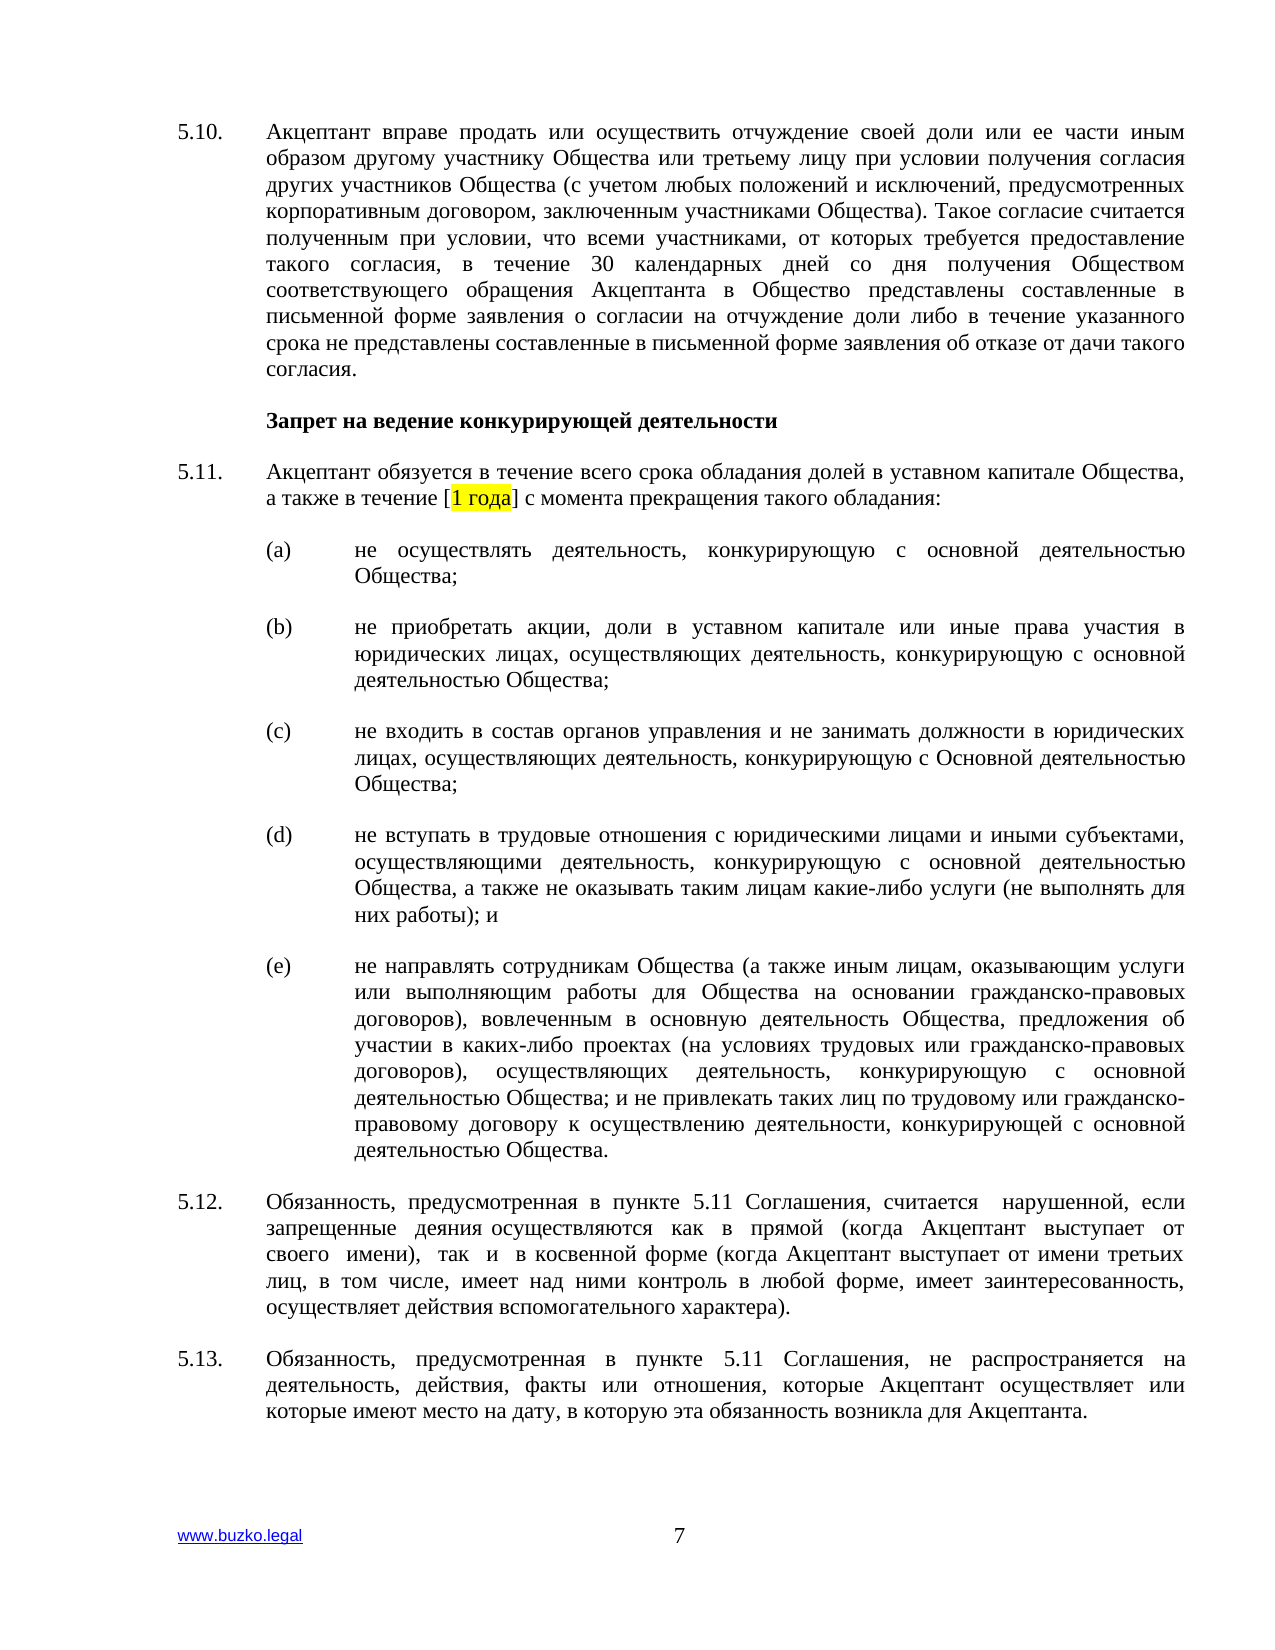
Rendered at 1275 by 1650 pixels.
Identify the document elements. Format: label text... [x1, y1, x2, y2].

subtitle Запрет на ведение конкурирующей деятельности [266, 407, 1186, 433]
subtitle не осуществлять деятельность, конкурирующую с основной деятельностью Общества; [266, 536, 1186, 588]
subtitle не вступать в трудовые отношения с юридическими лицами и иными субъектами, осуществляющими деятельность, конкурирующую с основной деятельностью Общества, а также не оказывать таким лицам какие-либо услуги (не выполнять для них работы); и [266, 822, 1186, 927]
subtitle не приобретать акции, доли в уставном капитале или иные права участия в юридических лицах, осуществляющих деятельность, конкурирующую с основной деятельностью Общества; [266, 613, 1186, 692]
subtitle Обязанность, предусмотренная в пункте 5.11 Соглашения, не распространяется на деятельность, действия, факты или отношения, которые Акцептант осуществляет или которые имеют место на дату, в которую эта обязанность возникла для Акцептанта. [177, 1344, 1186, 1424]
subtitle не направлять сотрудникам Общества (а также иным лицам, оказывающим услуги или выполняющим работы для Общества на основании гражданско-правовых договоров), вовлеченным в основную деятельность Общества, предложения об участии в каких-либо проектах (на условиях трудовых или гражданско-правовых договоров), осуществляющих деятельность, конкурирующую с основной деятельностью Общества; и не привлекать таких лиц по трудовому или гражданско-правовому договору к осуществлению деятельности, конкурирующей с основной деятельностью Общества. [266, 952, 1186, 1163]
subtitle не входить в состав органов управления и не занимать должности в юридических лицах, осуществляющих деятельность, конкурирующую с Основной деятельностью Общества; [266, 717, 1186, 797]
subtitle Обязанность, предусмотренная в пункте 5.11 Соглашения, считается нарушенной, если запрещенные деяния осуществляются как в прямой (когда Акцептант выступает от своего имени), так и в косвенной форме (когда Акцептант выступает от имени третьих лиц, в том числе, имеет над ними контроль в любой форме, имеет заинтересованность, осуществляет действия вспомогательного характера). [177, 1188, 1186, 1319]
subtitle Акцептант обязуется в течение всего срока обладания долей в уставном капитале Общества, а также в течение [1 года] с момента прекращения такого обладания: [177, 458, 1186, 511]
subtitle Акцептант вправе продать или осуществить отчуждение своей доли или ее части иным образом другому участнику Общества или третьему лицу при условии получения согласия других участников Общества (с учетом любых положений и исключений, предусмотренных корпоративным договором, заключенным участниками Общества). Такое согласие считается полученным при условии, что всеми участниками, от которых требуется предоставление такого согласия, в течение 30 календарных дней со дня получения Обществом соответствующего обращения Акцептанта в Общество представлены составленные в письменной форме заявления о согласии на отчуждение доли либо в течение указанного срока не представлены составленные в письменной форме заявления об отказе от дачи такого согласия. [177, 118, 1186, 382]
